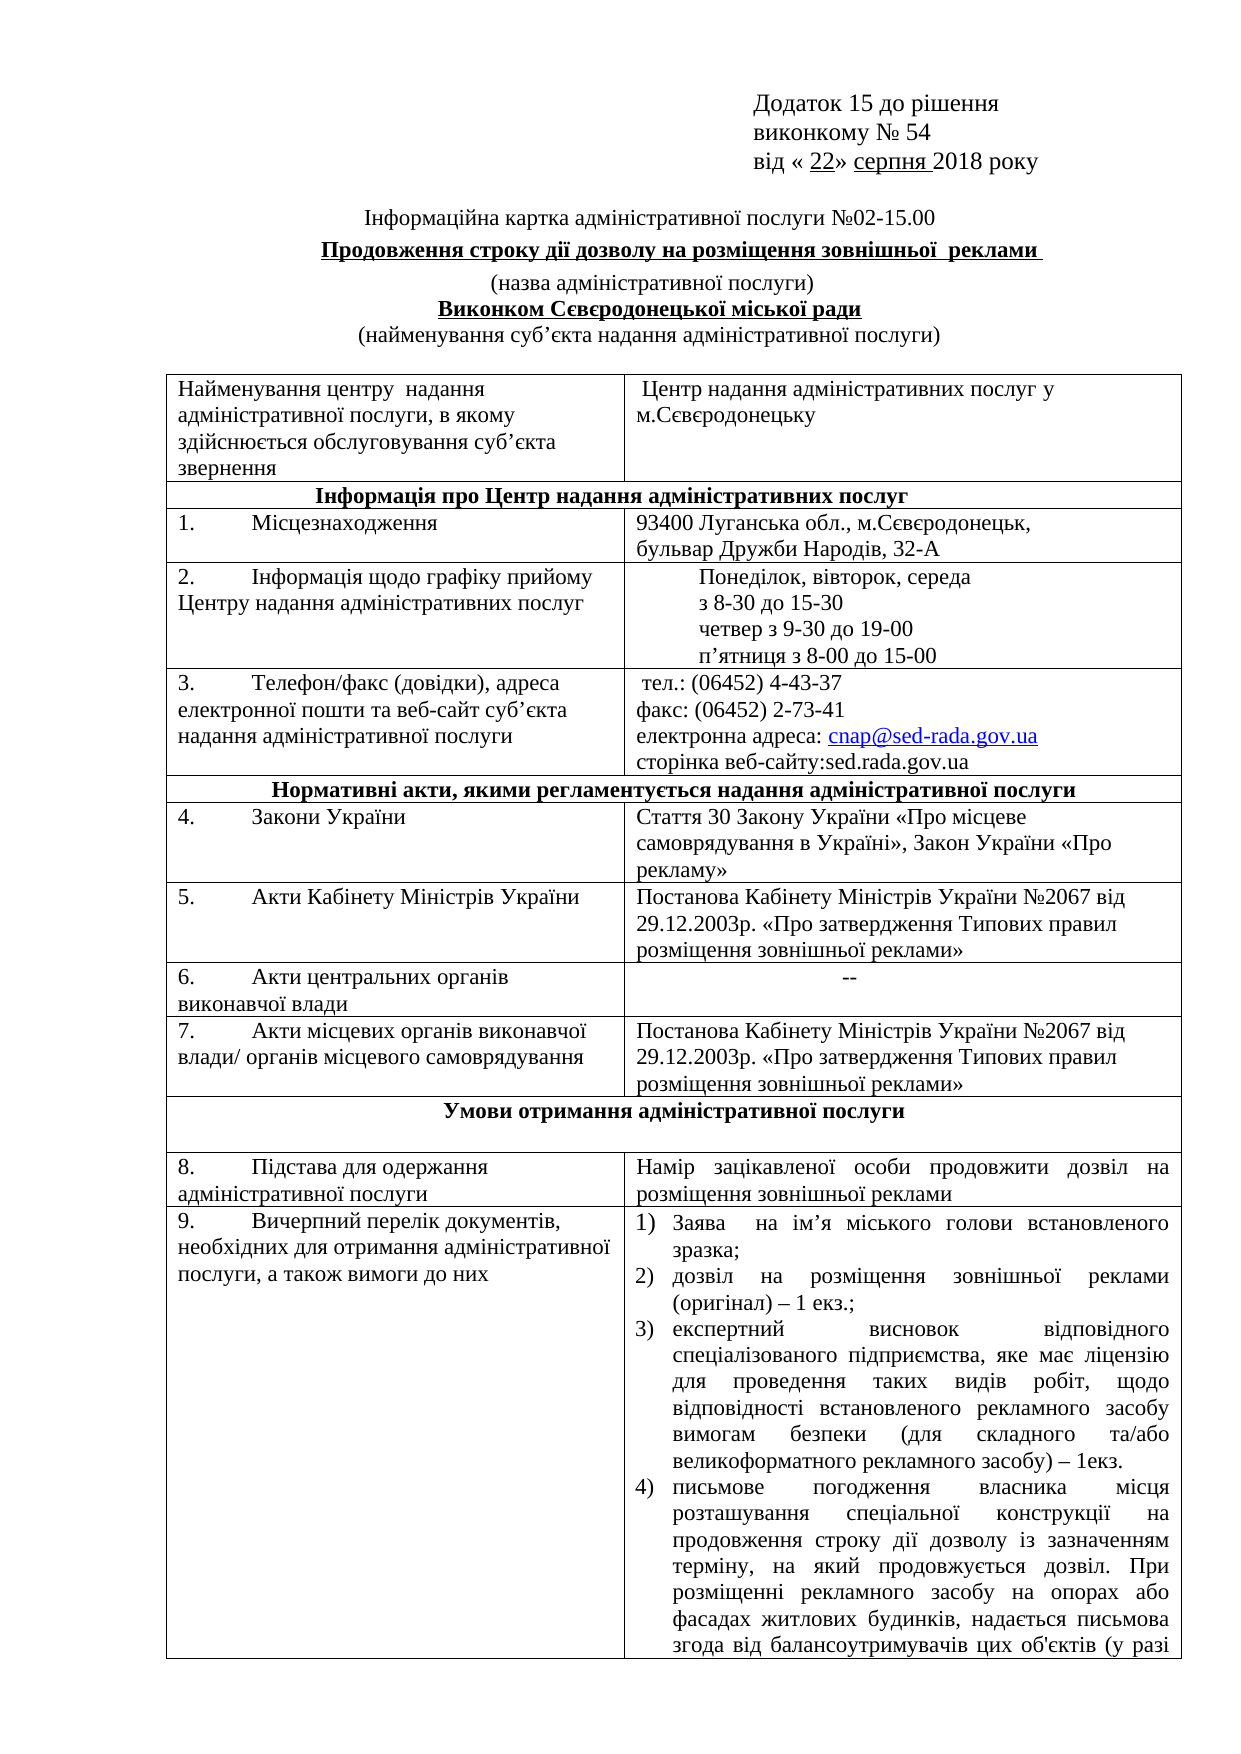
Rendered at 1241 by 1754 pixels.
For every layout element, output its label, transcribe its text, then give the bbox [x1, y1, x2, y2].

table_cell 4. Закони України [167, 803, 624, 882]
table_header Центр надання адміністративних послуг у м.Сєвєродонецьку [625, 375, 1181, 481]
table_cell Нормативні акти, якими регламентується надання адміністративної послуги [167, 776, 1181, 802]
table_cell 6. Акти центральних органів виконавчої влади [167, 963, 624, 1016]
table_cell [167, 1207, 624, 1657]
table_cell -- [625, 963, 1181, 1016]
table_cell Постанова Кабінету Міністрів України №2067 від 29.12.2003р. «Про затвердження Типових правил розміщення зовнішньої реклами» [625, 883, 1181, 962]
text Виконком Сєвєродонецької міської ради [148, 295, 1152, 321]
table_header Найменування центру надання адміністративної послуги, в якому здійснюється обслуговування суб’єкта звернення [167, 375, 624, 481]
table_cell 3. Телефон/факс (довідки), адреса електронної пошти та веб-сайт суб’єкта надання адміністративної послуги [167, 669, 624, 775]
table_cell 8. Підстава для одержання адміністративної послуги [167, 1153, 624, 1206]
table_cell Понеділок, вівторок, середа з 8-30 до 15-30 четвер з 9-30 до 19-00 п’ятниця з 8-00 до 15-00 [625, 563, 1181, 668]
table_cell 7. Акти місцевих органів виконавчої влади/ органів місцевого самоврядування [167, 1017, 624, 1096]
table_cell 1. Місцезнаходження [167, 509, 624, 562]
text від « 22» серпня 2018 року [753, 146, 1152, 175]
table_cell 5. Акти Кабінету Міністрів України [167, 883, 624, 962]
table_cell Постанова Кабінету Міністрів України №2067 від 29.12.2003р. «Про затвердження Типових правил розміщення зовнішньої реклами» [625, 1017, 1181, 1096]
table_cell Інформація про Центр надання адміністративних послуг [167, 482, 1181, 508]
text Додаток 15 до рішення [753, 88, 1152, 117]
text Інформаційна картка адміністративної послуги №02-15.00 [148, 203, 1152, 230]
table_cell 93400 Луганська обл., м.Сєвєродонецьк, бульвар Дружби Народів, 32-А [625, 509, 1181, 562]
text (найменування суб’єкта надання адміністративної послуги) [148, 321, 1152, 348]
text виконкому № 54 [753, 117, 1152, 146]
table_cell 2. Інформація щодо графіку прийому Центру надання адміністративних послуг [167, 563, 624, 668]
table_cell Умови отримання адміністративної послуги [167, 1097, 1181, 1152]
table_cell Стаття 30 Закону України «Про місцеве самоврядування в Україні», Закон України «Про рекламу» [625, 803, 1181, 882]
text (назва адміністративної послуги) [148, 269, 1152, 295]
table_cell тел.: (06452) 4-43-37 факс: (06452) 2-73-41 електронна адреса: cnap@sed-rada.gov.ua сторінка веб-сайту:sed.rada.gov.ua [625, 669, 1181, 775]
table_cell Намір зацікавленої особи продовжити дозвіл на розміщення зовнішньої реклами [625, 1153, 1181, 1206]
text Продовження строку дії дозволу на розміщення зовнішньої реклами [148, 236, 1152, 262]
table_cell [625, 1207, 1181, 1657]
